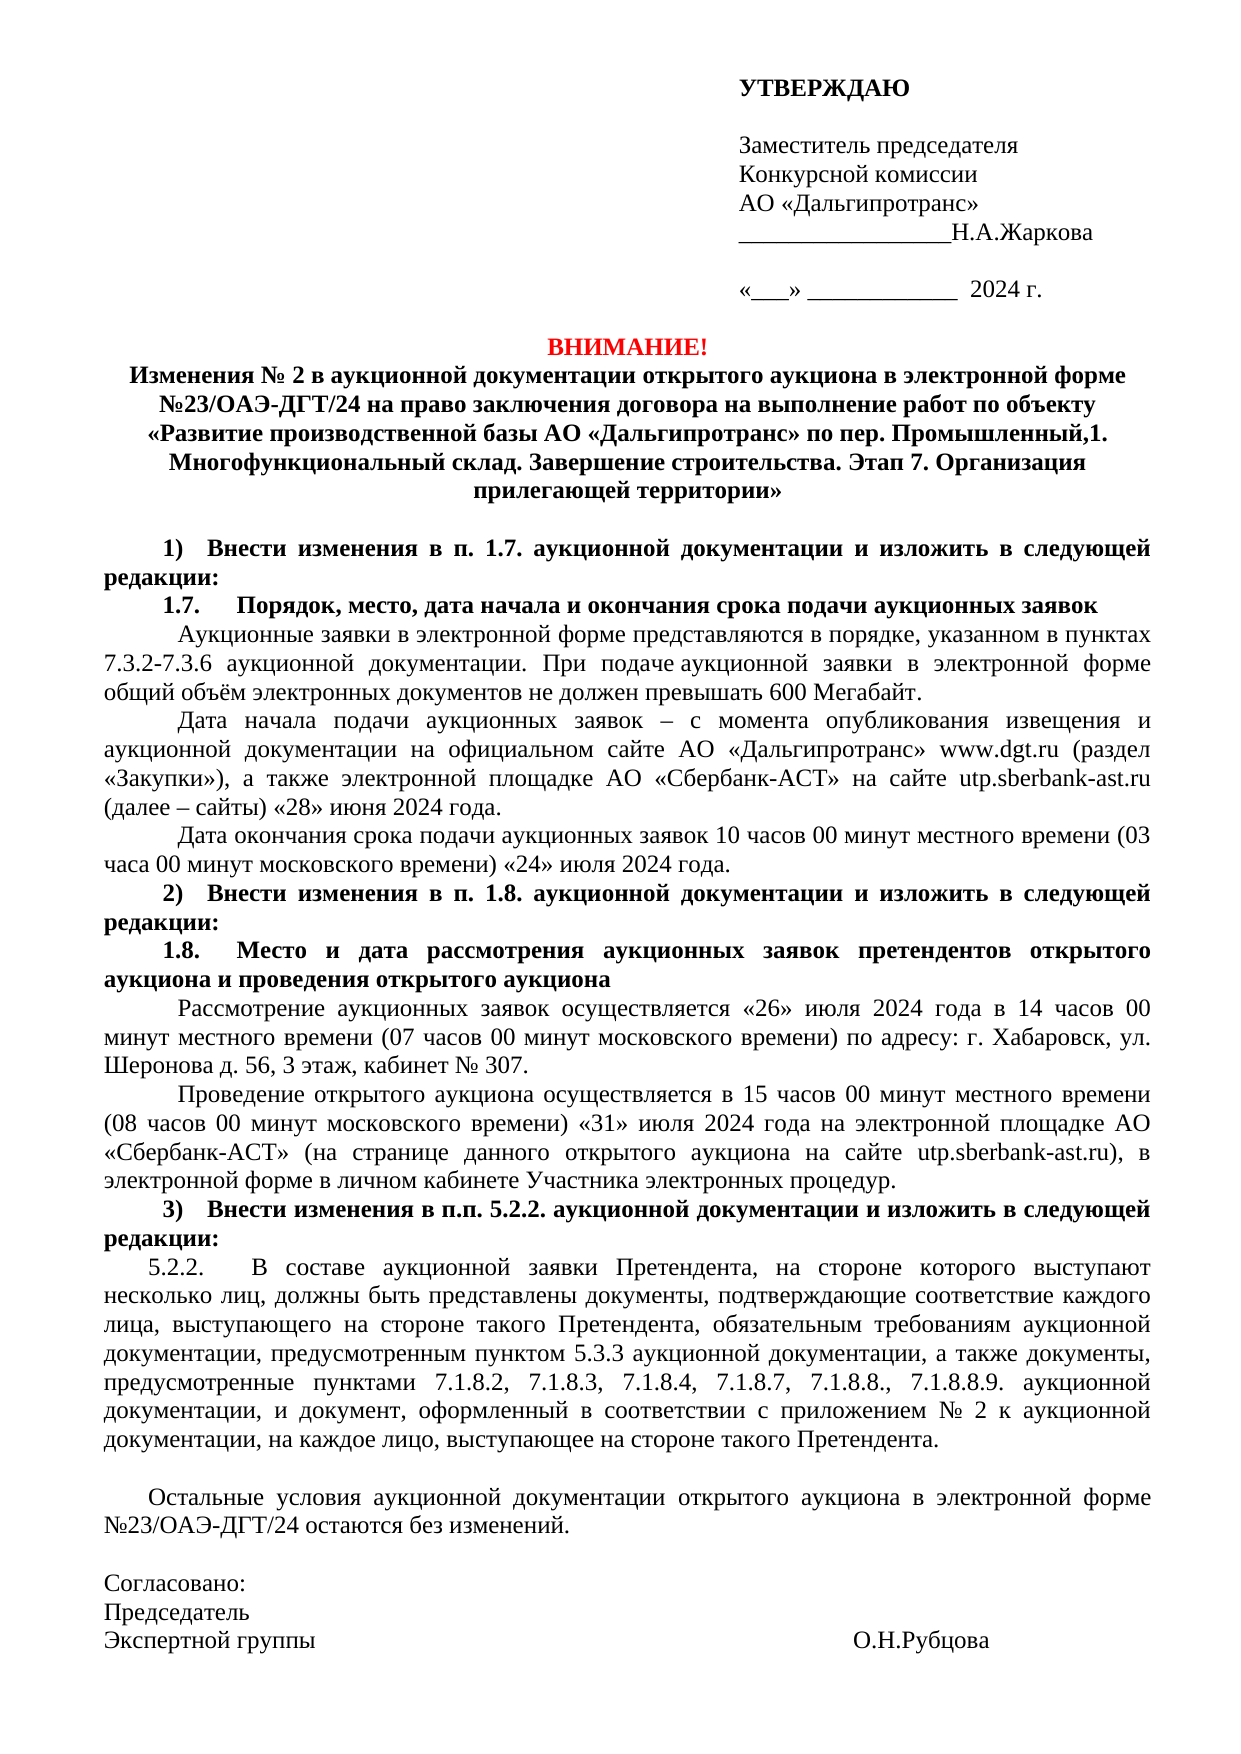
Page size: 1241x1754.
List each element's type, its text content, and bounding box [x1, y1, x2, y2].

text _________________Н.А.Жаркова [738, 217, 1152, 246]
text Дата начала подачи аукционных заявок – с момента опубликования извещения и аукционной документации на официальном сайте АО «Дальгипротранс» www.dgt.ru (раздел «Закупки»), а также электронной площадке АО «Сбербанк-АСТ» на сайте utp.sberbank-ast.ru (далее – сайты) «28» июня 2024 года. [103, 706, 1152, 821]
list Внести изменения в п. 1.7. аукционной документации и изложить в следующей редакции: [103, 533, 1152, 591]
text ВНИМАНИЕ! [103, 332, 1152, 361]
text АО «Дальгипротранс» [738, 188, 1152, 217]
text Дата окончания срока подачи аукционных заявок 10 часов 00 минут местного времени (03 часа 00 минут московского времени) «24» июля 2024 года. [103, 821, 1152, 878]
text Рассмотрение аукционных заявок осуществляется «26» июля 2024 года в 14 часов 00 минут местного времени (07 часов 00 минут московского времени) по адресу: г. Хабаровск, ул. Шеронова д. 56, 3 этаж, кабинет № 307. [103, 993, 1152, 1079]
text Заместитель председателя [738, 131, 1152, 159]
subtitle Порядок, место, дата начала и окончания срока подачи аукционных заявок [103, 591, 1152, 619]
text Аукционные заявки в электронной форме представляются в порядке, указанном в пунктах 7.3.2-7.3.6 аукционной документации. При подаче аукционной заявки в электронной форме общий объём электронных документов не должен превышать 600 Мегабайт. [103, 619, 1152, 706]
text 5.2.2. В составе аукционной заявки Претендента, на стороне которого выступают несколько лиц, должны быть представлены документы, подтверждающие соответствие каждого лица, выступающего на стороне такого Претендента, обязательным требованиям аукционной документации, предусмотренным пунктом 5.3.3 аукционной документации, а также документы, предусмотренные пунктами 7.1.8.2, 7.1.8.3, 7.1.8.4, 7.1.8.7, 7.1.8.8., 7.1.8.8.9. аукционной документации, и документ, оформленный в соответствии с приложением № 2 к аукционной документации, на каждое лицо, выступающее на стороне такого Претендента. [103, 1252, 1152, 1453]
text Остальные условия аукционной документации открытого аукциона в электронной форме №23/ОАЭ-ДГТ/24 остаются без изменений. [103, 1482, 1152, 1539]
list Место и дата рассмотрения аукционных заявок претендентов открытого аукциона и проведения открытого аукциона [103, 936, 1152, 993]
text Изменения № 2 в аукционной документации открытого аукциона в электронной форме №23/ОАЭ-ДГТ/24 на право заключения договора на выполнение работ по объекту «Развитие производственной базы АО «Дальгипротранс» по пер. Промышленный,1. Многофункциональный склад. Завершение строительства. Этап 7. Организация прилегающей территории» [103, 361, 1152, 504]
list Внести изменения в п.п. 5.2.2. аукционной документации и изложить в следующей редакции: [103, 1194, 1152, 1252]
text Председатель [103, 1597, 1152, 1626]
list Согласовано: [103, 1568, 1152, 1597]
text УТВЕРЖДАЮ [738, 73, 1152, 102]
text Конкурсной комиссии [738, 159, 1152, 188]
text Проведение открытого аукциона осуществляется в 15 часов 00 минут местного времени (08 часов 00 минут московского времени) «31» июля 2024 года на электронной площадке АО «Сбербанк-АСТ» (на странице данного открытого аукциона на сайте utp.sberbank-ast.ru), в электронной форме в личном кабинете Участника электронных процедур. [103, 1079, 1152, 1194]
text Экспертной группы О.Н.Рубцова [103, 1626, 1152, 1654]
list Внести изменения в п. 1.8. аукционной документации и изложить в следующей редакции: [103, 878, 1152, 936]
text «___» ____________ 2024 г. [738, 274, 1152, 303]
